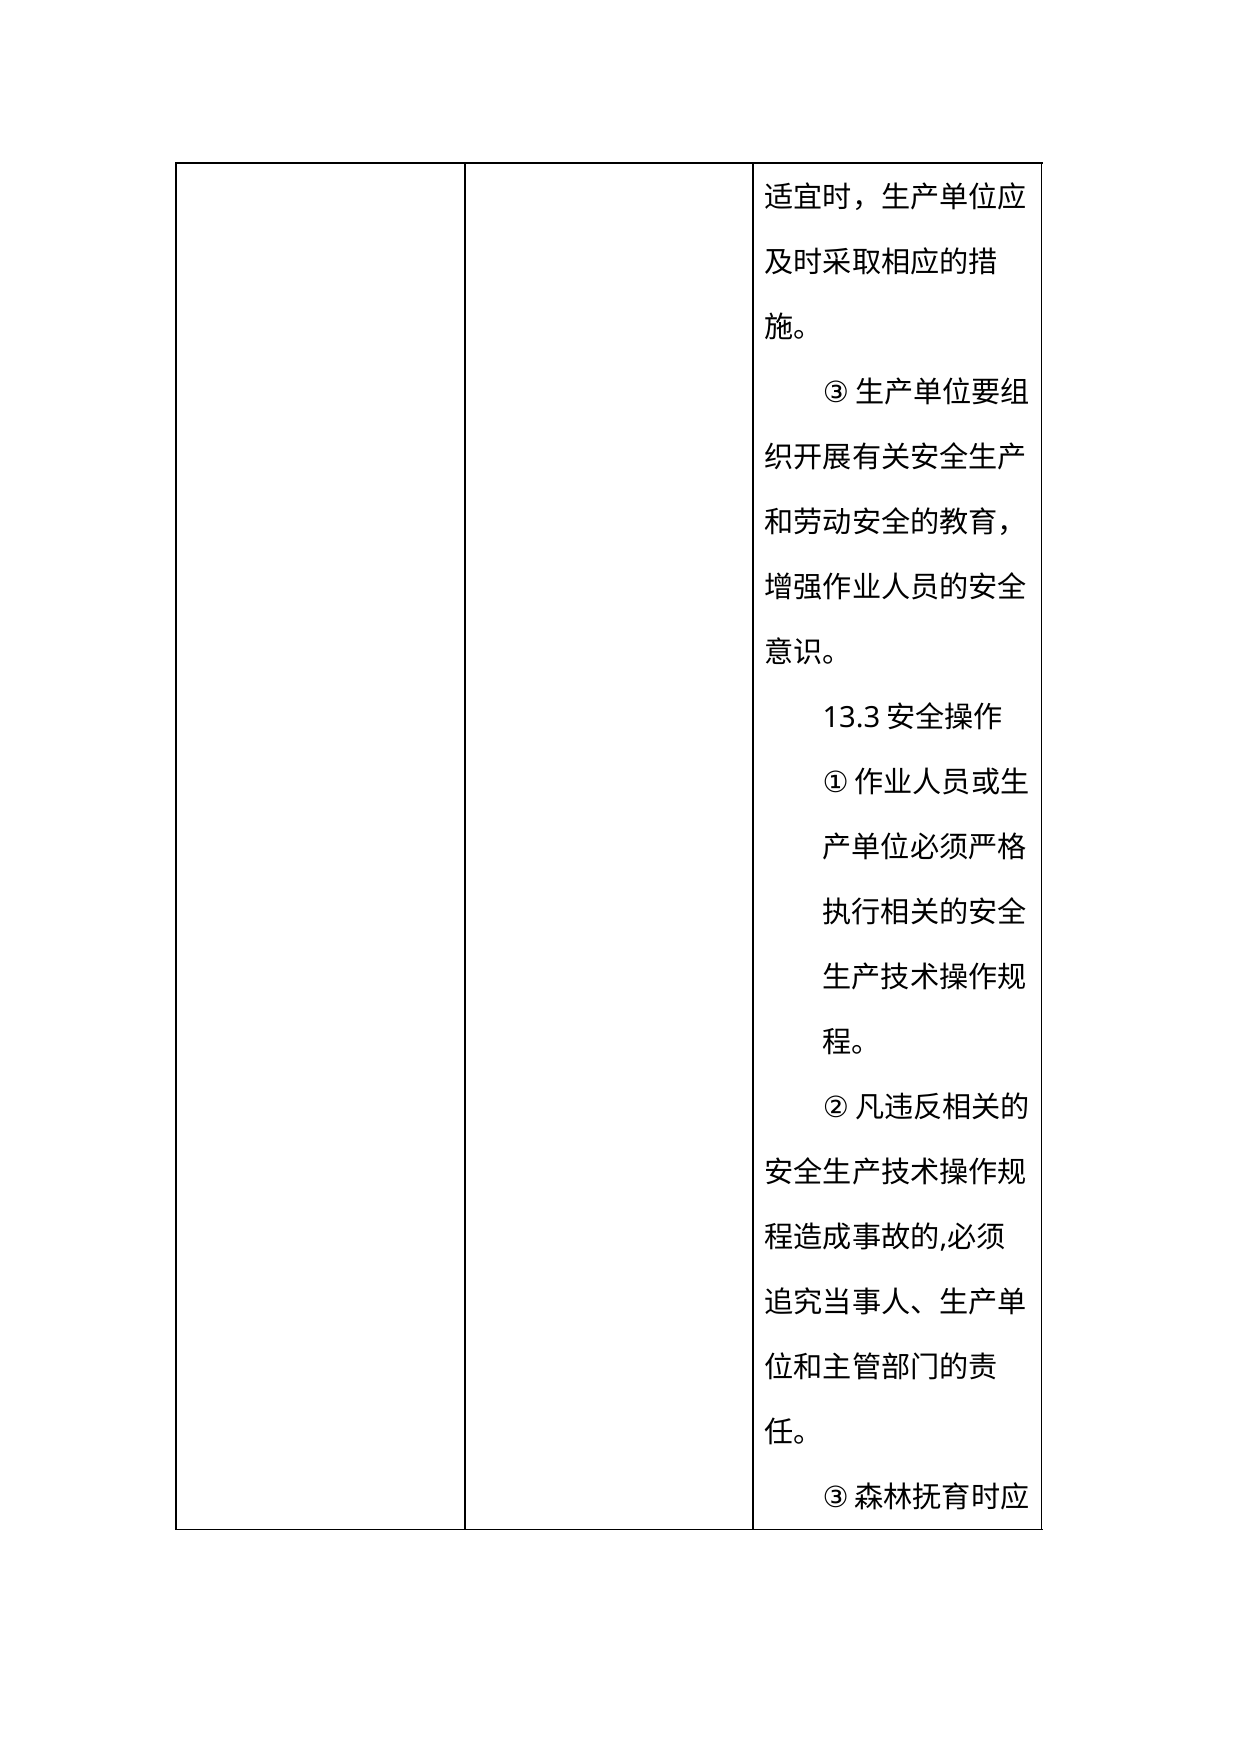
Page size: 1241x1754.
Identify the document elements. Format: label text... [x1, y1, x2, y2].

table_cell 1 [177, 164, 464, 1528]
table_cell [466, 164, 752, 1528]
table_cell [754, 164, 1041, 1528]
